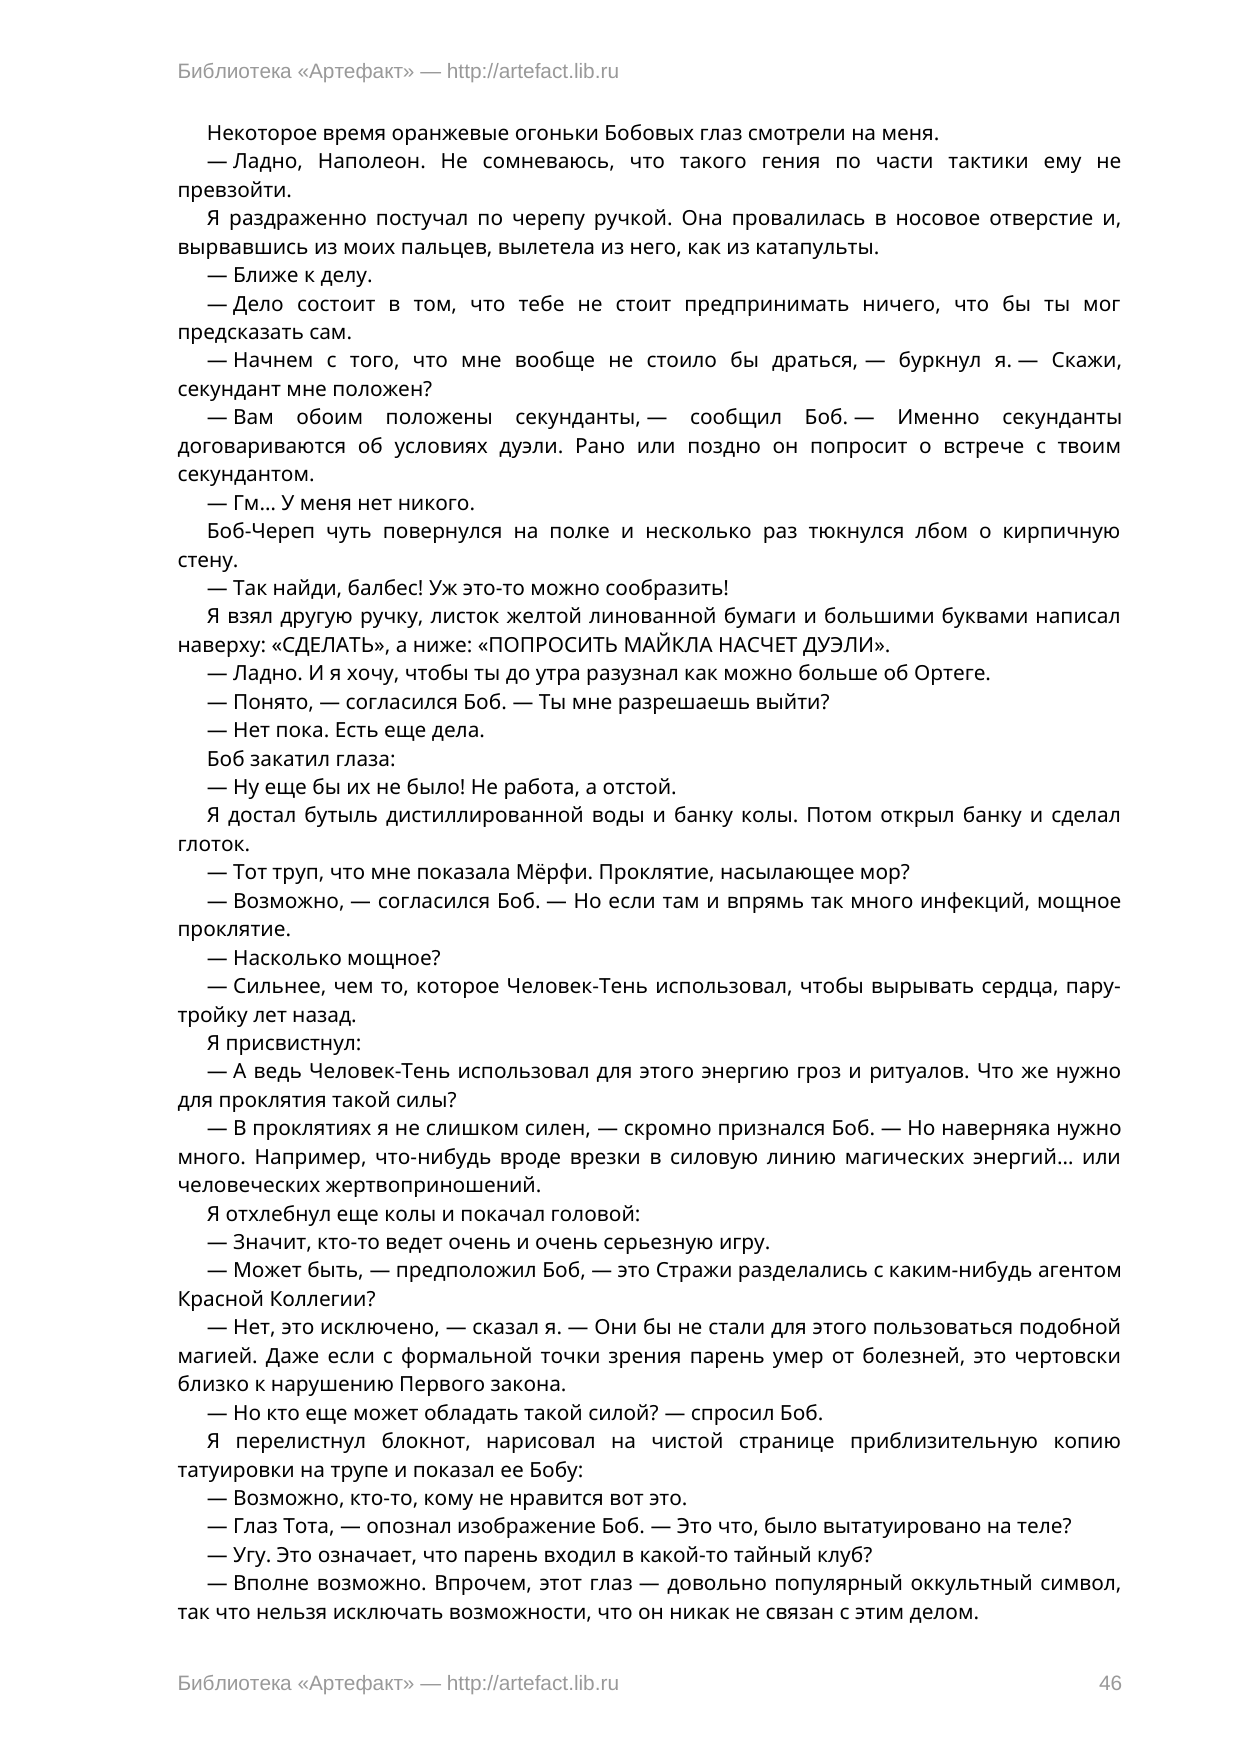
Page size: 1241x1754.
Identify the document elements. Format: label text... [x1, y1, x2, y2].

text — Ладно. И я хочу, чтобы ты до утра разузнал как можно больше об Ортеге. [177, 658, 1122, 687]
text — Вам обоим положены секунданты, — сообщил Боб. — Именно секунданты договариваются об условиях дуэли. Рано или поздно он попросит о встрече с твоим секундантом. [177, 402, 1122, 488]
text — Угу. Это означает, что парень входил в какой-то тайный клуб? [177, 1540, 1122, 1568]
text Я раздраженно постучал по черепу ручкой. Она провалилась в носовое отверстие и, вырвавшись из моих пальцев, вылетела из него, как из катапульты. [177, 203, 1122, 260]
text — Сильнее, чем то, которое Человек-Тень использовал, чтобы вырывать сердца, пару-тройку лет назад. [177, 971, 1122, 1028]
text — Нет пока. Есть еще дела. [177, 715, 1122, 744]
text Я отхлебнул еще колы и покачал головой: [177, 1199, 1122, 1227]
text Некоторое время оранжевые огоньки Бобовых глаз смотрели на меня. [177, 118, 1122, 147]
text — Тот труп, что мне показала Мёрфи. Проклятие, насылающее мор? [177, 857, 1122, 886]
text — Ближе к делу. [177, 260, 1122, 289]
text — Глаз Тота, — опознал изображение Боб. — Это что, было вытатуировано на теле? [177, 1512, 1122, 1540]
text — Гм… У меня нет никого. [177, 488, 1122, 516]
text — Понято, — согласился Боб. — Ты мне разрешаешь выйти? [177, 687, 1122, 715]
text — Нет, это исключено, — сказал я. — Они бы не стали для этого пользоваться подобной магией. Даже если с формальной точки зрения парень умер от болезней, это чертовски близко к нарушению Первого закона. [177, 1312, 1122, 1398]
text — А ведь Человек-Тень использовал для этого энергию гроз и ритуалов. Что же нужно для проклятия такой силы? [177, 1057, 1122, 1113]
text — Ладно, Наполеон. Не сомневаюсь, что такого гения по части тактики ему не превзойти. [177, 147, 1122, 203]
text Боб-Череп чуть повернулся на полке и несколько раз тюкнулся лбом о кирпичную стену. [177, 516, 1122, 573]
text — Дело состоит в том, что тебе не стоит предпринимать ничего, что бы ты мог предсказать сам. [177, 289, 1122, 346]
text — Начнем с того, что мне вообще не стоило бы драться, — буркнул я. — Скажи, секундант мне положен? [177, 346, 1122, 402]
text — В проклятиях я не слишком силен, — скромно признался Боб. — Но наверняка нужно много. Например, что-нибудь вроде врезки в силовую линию магических энергий… или человеческих жертвоприношений. [177, 1113, 1122, 1199]
text Я достал бутыль дистиллированной воды и банку колы. Потом открыл банку и сделал глоток. [177, 801, 1122, 857]
text — Значит, кто-то ведет очень и очень серьезную игру. [177, 1227, 1122, 1256]
text — Насколько мощное? [177, 943, 1122, 971]
text — Ну еще бы их не было! Не работа, а отстой. [177, 772, 1122, 801]
text Я перелистнул блокнот, нарисовал на чистой странице приблизительную копию татуировки на трупе и показал ее Бобу: [177, 1426, 1122, 1483]
text — Вполне возможно. Впрочем, этот глаз — довольно популярный оккультный символ, так что нельзя исключать возможности, что он никак не связан с этим делом. [177, 1568, 1122, 1625]
text — Возможно, — согласился Боб. — Но если там и впрямь так много инфекций, мощное проклятие. [177, 886, 1122, 943]
text — Но кто еще может обладать такой силой? — спросил Боб. [177, 1398, 1122, 1426]
text — Возможно, кто-то, кому не нравится вот это. [177, 1483, 1122, 1512]
text Я присвистнул: [177, 1028, 1122, 1057]
text — Так найди, балбес! Уж это-то можно сообразить! [177, 573, 1122, 602]
text Боб закатил глаза: [177, 744, 1122, 772]
text — Может быть, — предположил Боб, — это Стражи разделались с каким-нибудь агентом Красной Коллегии? [177, 1256, 1122, 1312]
text Я взял другую ручку, листок желтой линованной бумаги и большими буквами написал наверху: «СДЕЛАТЬ», а ниже: «ПОПРОСИТЬ МАЙКЛА НАСЧЕТ ДУЭЛИ». [177, 602, 1122, 658]
